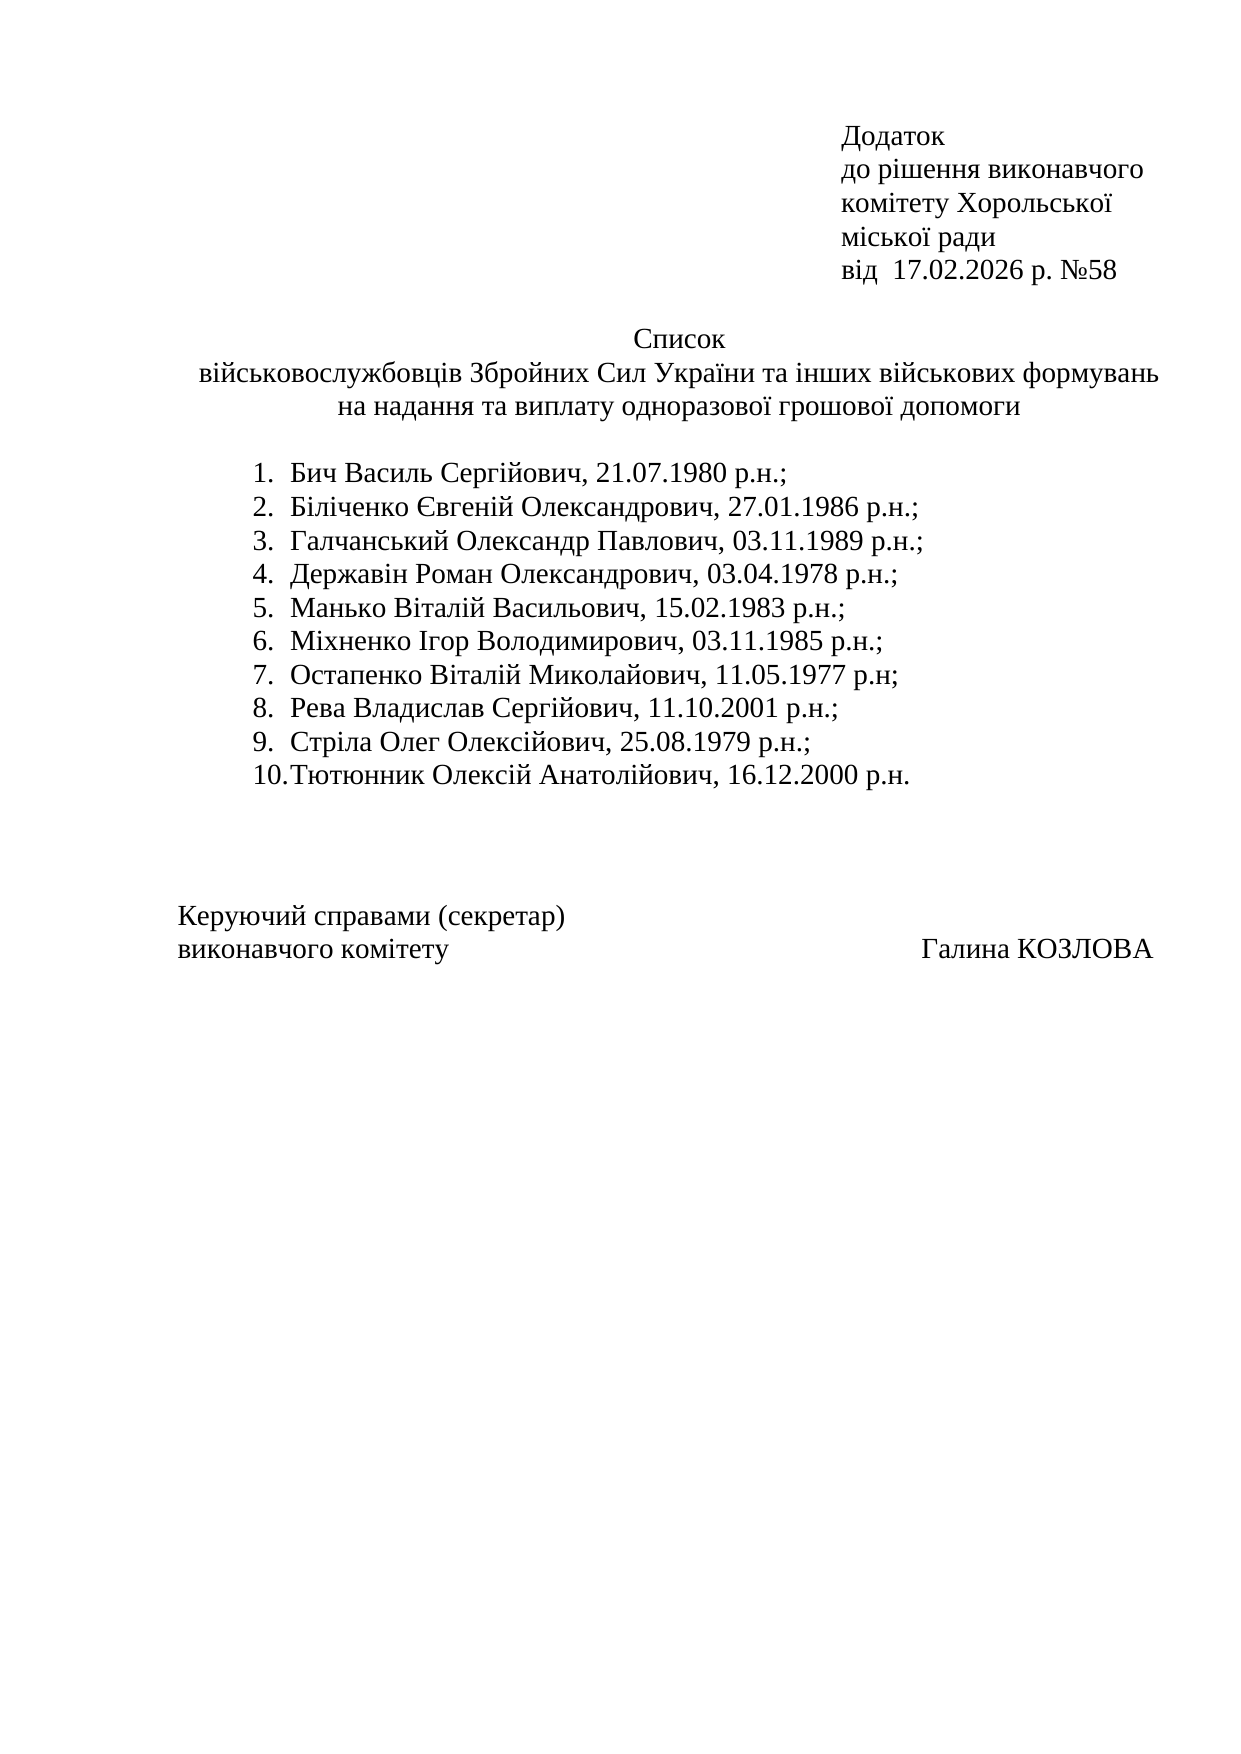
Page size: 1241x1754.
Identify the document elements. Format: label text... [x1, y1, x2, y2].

list Рева Владислав Сергійович, 11.10.2001 р.н.; [252, 690, 1181, 724]
list Міхненко Ігор Володимирович, 03.11.1985 р.н.; [252, 623, 1181, 657]
text військовослужбовців Збройних Сил України та інших військових формувань [177, 355, 1181, 388]
list Галчанський Олександр Павлович, 03.11.1989 р.н.; [252, 523, 1181, 556]
text Керуючий справами (секретар) виконавчого комітету Галина КОЗЛОВА [177, 898, 1181, 965]
list Державін Роман Олександрович, 03.04.1978 р.н.; [252, 556, 1181, 590]
list Манько Віталій Васильович, 15.02.1983 р.н.; [252, 590, 1181, 623]
list Тютюнник Олексій Анатолійович, 16.12.2000 р.н. [252, 757, 1181, 791]
list Остапенко Віталій Миколайович, 11.05.1977 р.н; [252, 657, 1181, 690]
text Список [177, 321, 1181, 355]
list Біліченко Євгеній Олександрович, 27.01.1986 р.н.; [252, 489, 1181, 523]
list Бич Василь Сергійович, 21.07.1980 р.н.; [252, 456, 1181, 489]
text комітету Хорольської [177, 185, 1181, 219]
text Додаток [767, 118, 1181, 152]
text міської ради [177, 219, 1181, 252]
text до рішення виконавчого [177, 152, 1181, 185]
text на надання та виплату одноразової грошової допомоги [177, 388, 1181, 422]
list Стріла Олег Олексійович, 25.08.1979 р.н.; [252, 724, 1181, 757]
text від 17.02.2026 р. №58 [177, 252, 1181, 286]
